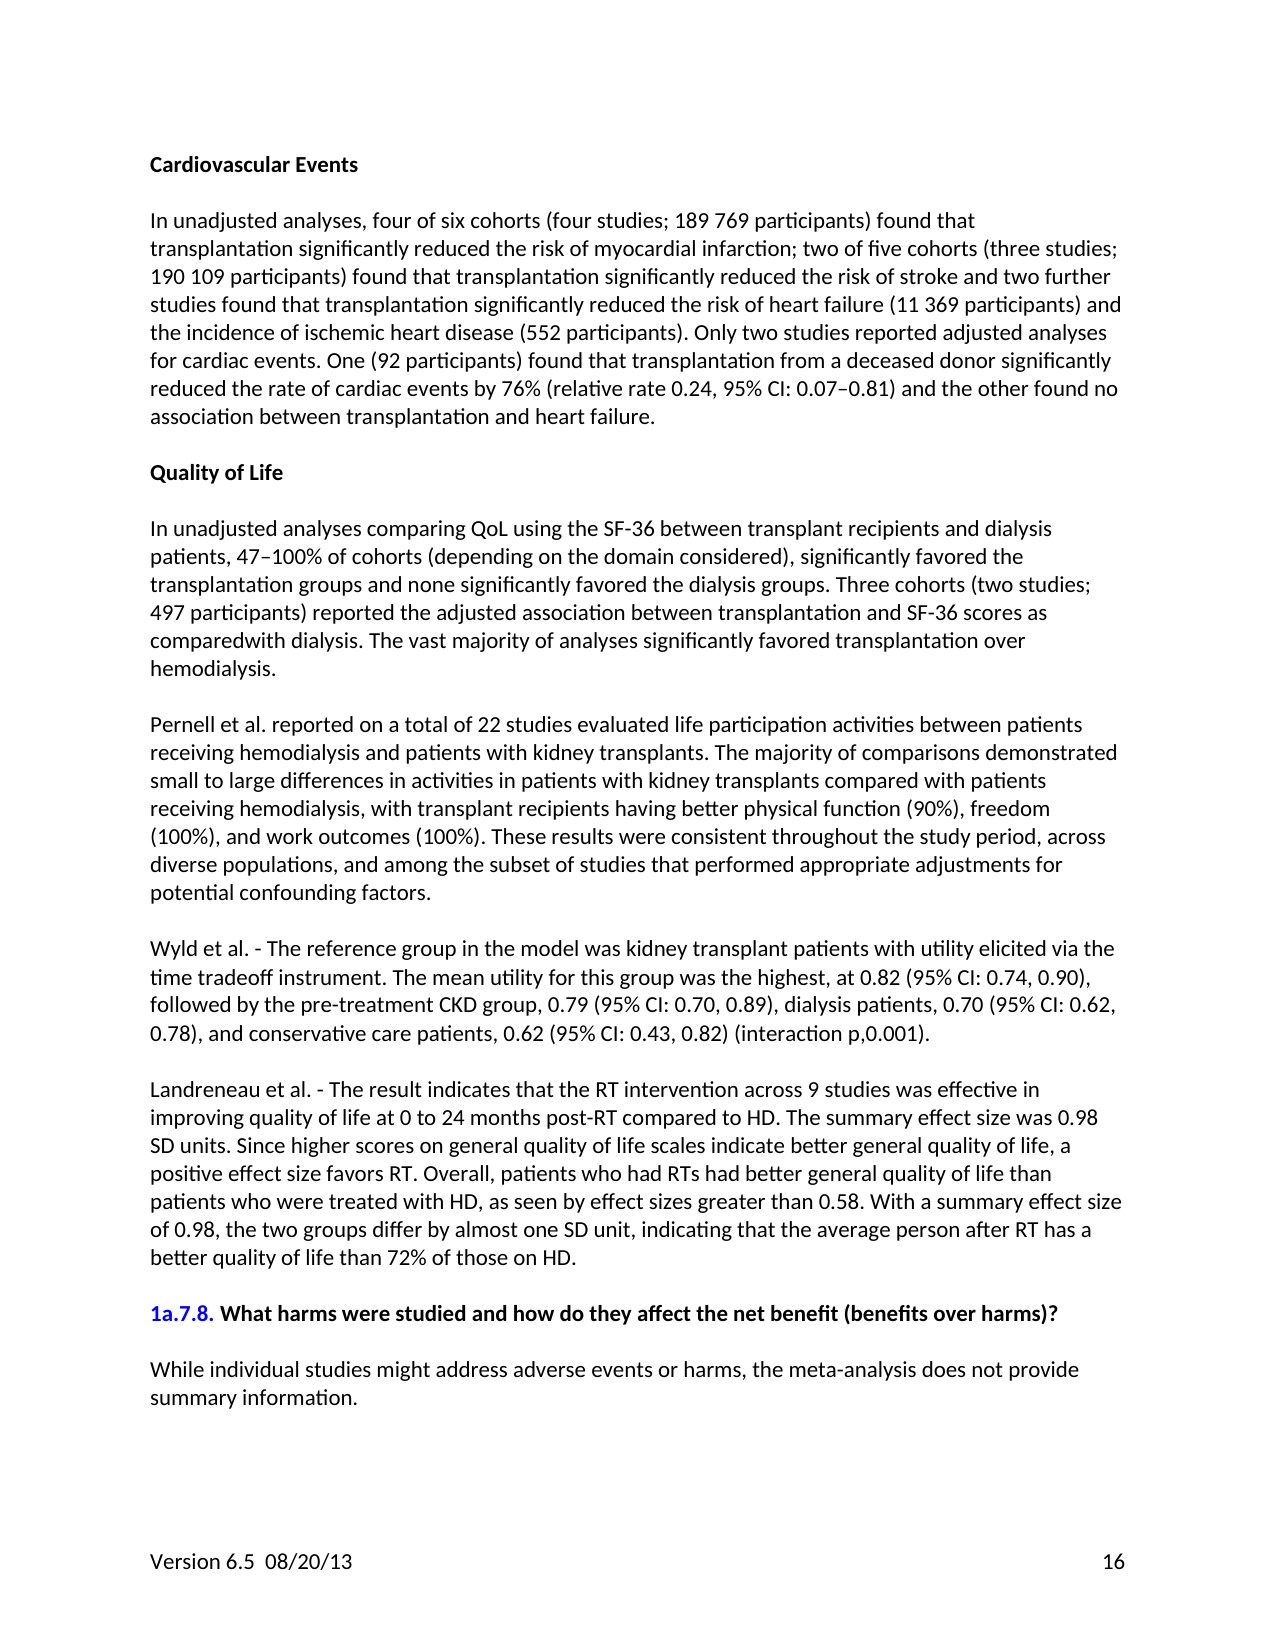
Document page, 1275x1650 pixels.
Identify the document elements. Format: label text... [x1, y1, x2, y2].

text 1a.7.8. What harms were studied and how do they affect the net benefit (benefits over harms)? [150, 1299, 1125, 1327]
text Cardiovascular Events [150, 150, 1125, 178]
text Landreneau et al. - The result indicates that the RT intervention across 9 studies was effective in improving quality of life at 0 to 24 months post-RT compared to HD. The summary effect size was 0.98 SD units. Since higher scores on general quality of life scales indicate better general quality of life, a positive effect size favors RT. Overall, patients who had RTs had better general quality of life than patients who were treated with HD, as seen by effect sizes greater than 0.58. With a summary effect size of 0.98, the two groups differ by almost one SD unit, indicating that the average person after RT has a better quality of life than 72% of those on HD. [150, 1075, 1125, 1271]
text Pernell et al. reported on a total of 22 studies evaluated life participation activities between patients receiving hemodialysis and patients with kidney transplants. The majority of comparisons demonstrated small to large differences in activities in patients with kidney transplants compared with patients receiving hemodialysis, with transplant recipients having better physical function (90%), freedom (100%), and work outcomes (100%). These results were consistent throughout the study period, across diverse populations, and among the subset of studies that performed appropriate adjustments for potential confounding factors. [150, 710, 1125, 907]
text In unadjusted analyses comparing QoL using the SF-36 between transplant recipients and dialysis patients, 47–100% of cohorts (depending on the domain considered), significantly favored the transplantation groups and none significantly favored the dialysis groups. Three cohorts (two studies; 497 participants) reported the adjusted association between transplantation and SF-36 scores as comparedwith dialysis. The vast majority of analyses significantly favored transplantation over hemodialysis. [150, 514, 1125, 682]
text Wyld et al. - The reference group in the model was kidney transplant patients with utility elicited via the time tradeoff instrument. The mean utility for this group was the highest, at 0.82 (95% CI: 0.74, 0.90), followed by the pre-treatment CKD group, 0.79 (95% CI: 0.70, 0.89), dialysis patients, 0.70 (95% CI: 0.62, 0.78), and conservative care patients, 0.62 (95% CI: 0.43, 0.82) (interaction p,0.001). [150, 934, 1125, 1047]
text Quality of Life [150, 458, 1125, 486]
text In unadjusted analyses, four of six cohorts (four studies; 189 769 participants) found that transplantation significantly reduced the risk of myocardial infarction; two of five cohorts (three studies; 190 109 participants) found that transplantation significantly reduced the risk of stroke and two further studies found that transplantation significantly reduced the risk of heart failure (11 369 participants) and the incidence of ischemic heart disease (552 participants). Only two studies reported adjusted analyses for cardiac events. One (92 participants) found that transplantation from a deceased donor significantly reduced the rate of cardiac events by 76% (relative rate 0.24, 95% CI: 0.07–0.81) and the other found no association between transplantation and heart failure. [150, 206, 1125, 430]
text While individual studies might address adverse events or harms, the meta-analysis does not provide summary information. [150, 1355, 1125, 1411]
